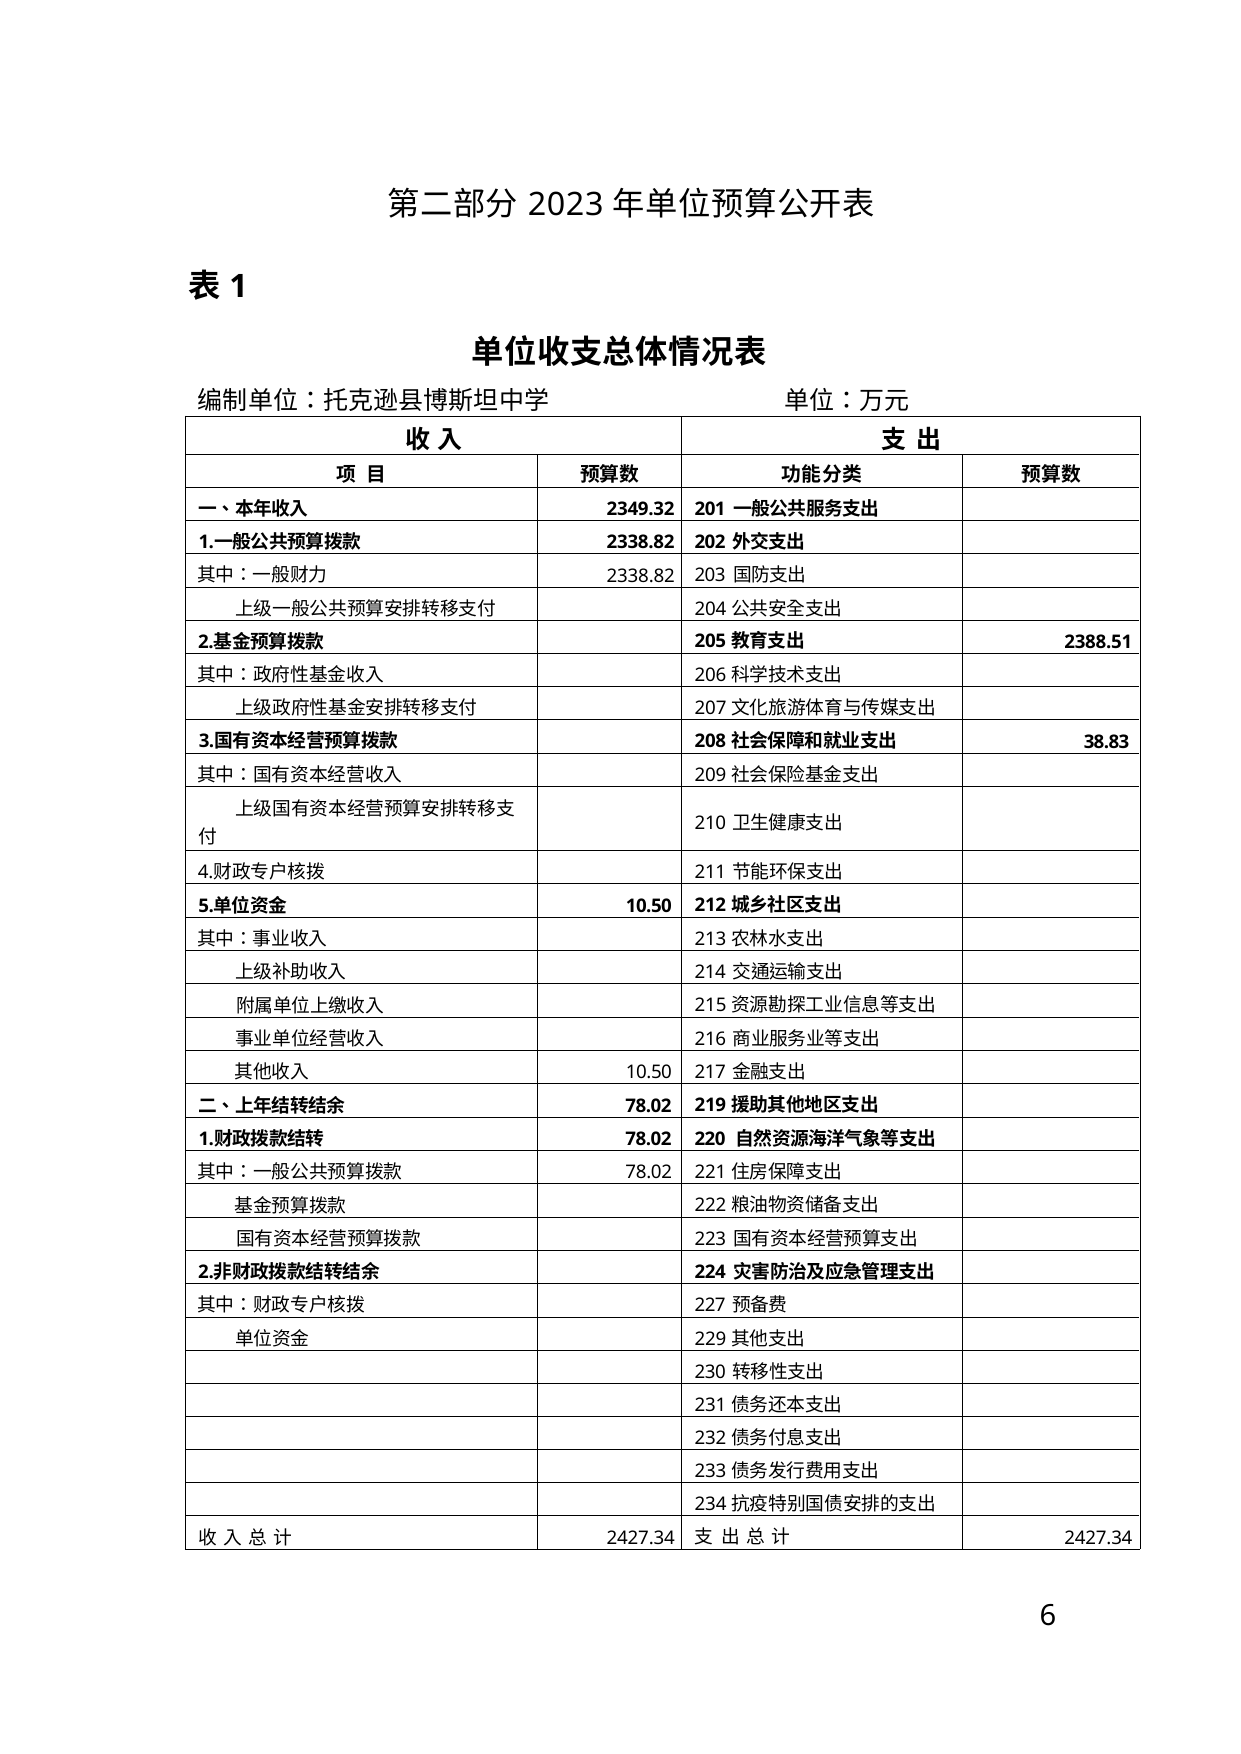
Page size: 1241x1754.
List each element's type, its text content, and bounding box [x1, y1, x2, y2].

table_cell 单位资金 [186, 1318, 537, 1350]
table_cell 212 城乡社区支出 [682, 884, 962, 916]
table_cell 1.一般公共预算拨款 [186, 521, 537, 553]
table_cell [186, 1483, 537, 1515]
table_cell 229 其他支出 [682, 1318, 962, 1350]
table_cell [963, 520, 1140, 553]
table_cell [186, 1384, 537, 1416]
table_cell 223 国有资本经营预算支出 [682, 1218, 962, 1250]
table_cell 233 债务发行费用支出 [682, 1450, 962, 1482]
table_cell 213 农林水支出 [682, 918, 962, 950]
table_cell [538, 720, 681, 753]
table_cell 2388.51 [963, 620, 1140, 653]
table_cell 收 入 总 计 [186, 1516, 537, 1549]
table_cell 221 住房保障支出 [682, 1151, 962, 1183]
table_cell 208 社会保障和就业支出 [682, 720, 962, 753]
table_cell [538, 1318, 681, 1350]
table_cell 预算数 [963, 454, 1140, 487]
table_cell 217 金融支出 [682, 1051, 962, 1083]
table_cell [963, 1416, 1140, 1449]
table_cell 4.财政专户核拨 [186, 851, 537, 883]
table_cell 234 抗疫特别国债安排的支出 [682, 1483, 962, 1515]
table_cell 预算数 [538, 455, 681, 487]
table_cell [963, 587, 1140, 620]
table_cell 10.50 [538, 1051, 681, 1083]
table_cell 207 文化旅游体育与传媒支出 [682, 687, 962, 719]
table_header 收 入 [186, 417, 681, 454]
text 第二部分 2023 年单位预算公开表 [387, 182, 1140, 223]
table_cell [186, 1417, 537, 1449]
table_cell 上级一般公共预算安排转移支付 [186, 588, 537, 620]
table_cell [538, 1218, 681, 1250]
table_cell [538, 1184, 681, 1217]
table_cell 224 灾害防治及应急管理支出 [682, 1251, 962, 1283]
table_cell [963, 950, 1140, 983]
table_cell [963, 1316, 1140, 1350]
table_cell [538, 951, 681, 983]
text 单位收支总体情况表 [472, 331, 1140, 371]
table_cell 215 资源勘探工业信息等支出 [682, 984, 962, 1017]
table_cell 38.83 [963, 719, 1140, 753]
table_cell [963, 487, 1140, 520]
table_cell [538, 687, 681, 719]
table_cell 78.02 [538, 1151, 681, 1183]
table_cell 2338.82 [538, 521, 681, 553]
table_cell 206 科学技术支出 [682, 654, 962, 686]
table_cell [963, 983, 1140, 1017]
table_cell [963, 1283, 1140, 1316]
table_cell 203 国防支出 [682, 554, 962, 587]
table_cell [963, 1449, 1140, 1482]
text 表 1 [188, 265, 1140, 305]
table_cell 2427.34 [538, 1516, 681, 1549]
table_cell 5.单位资金 [186, 884, 537, 916]
table_cell [186, 1351, 537, 1383]
table_cell 231 债务还本支出 [682, 1384, 962, 1416]
table_cell [963, 786, 1140, 850]
table_cell [538, 1384, 681, 1416]
table_cell [963, 1250, 1140, 1283]
table_cell 201 一般公共服务支出 [682, 488, 962, 520]
table_cell [538, 851, 681, 883]
table_cell 其中：政府性基金收入 [186, 654, 537, 686]
table_cell 78.02 [538, 1118, 681, 1150]
table_cell [963, 1350, 1140, 1383]
table_cell 205 教育支出 [682, 621, 962, 653]
table_cell 210 卫生健康支出 [682, 787, 962, 850]
table_cell [963, 1482, 1140, 1515]
text 编制单位：托克逊县博斯坦中学 单位：万元 [198, 386, 1140, 416]
table_cell 209 社会保险基金支出 [682, 754, 962, 786]
table_cell 上级补助收入 [186, 951, 537, 983]
table_cell 222 粮油物资储备支出 [682, 1184, 962, 1217]
table_cell [963, 1217, 1140, 1250]
table_cell [538, 1483, 681, 1515]
table_cell [538, 787, 681, 850]
table_cell [963, 686, 1140, 719]
table_cell 一、本年收入 [186, 488, 537, 520]
table_cell [538, 1417, 681, 1449]
table_cell [538, 621, 681, 653]
table_cell 支 出 总 计 [682, 1516, 962, 1549]
table_cell 2427.34 [963, 1515, 1140, 1549]
table_cell [963, 1383, 1140, 1416]
table_cell 事业单位经营收入 [186, 1018, 537, 1050]
table_cell [538, 918, 681, 950]
table_cell [963, 1050, 1140, 1083]
table_cell 上级政府性基金安排转移支付 [186, 687, 537, 719]
table_cell 二、上年结转结余 [186, 1084, 537, 1116]
table_cell 2.非财政拨款结转结余 [186, 1251, 537, 1283]
table_cell [538, 654, 681, 686]
table_cell 其中：国有资本经营收入 [186, 754, 537, 786]
table_cell [963, 1017, 1140, 1050]
table_cell 211 节能环保支出 [682, 851, 962, 883]
table_cell 2338.82 [538, 554, 681, 587]
table_cell 78.02 [538, 1084, 681, 1116]
table_cell [186, 1450, 537, 1482]
table_cell [538, 984, 681, 1017]
table_cell 3.国有资本经营预算拨款 [186, 720, 537, 753]
table_cell 202 外交支出 [682, 521, 962, 553]
table_cell [963, 1116, 1140, 1150]
table_header 支 出 [682, 417, 1140, 454]
table_cell [963, 553, 1140, 587]
table_cell 其中：事业收入 [186, 918, 537, 950]
table_cell [963, 1150, 1140, 1183]
table_cell 227 预备费 [682, 1284, 962, 1316]
table_cell [963, 653, 1140, 686]
table_cell 2349.32 [538, 488, 681, 520]
table_cell 219 援助其他地区支出 [682, 1084, 962, 1116]
table_cell 上级国有资本经营预算安排转移支 付 [186, 787, 537, 850]
table_cell [538, 754, 681, 786]
table_cell [963, 1183, 1140, 1217]
table_cell 220 自然资源海洋气象等支出 [682, 1118, 962, 1150]
table_cell 附属单位上缴收入 [186, 984, 537, 1017]
table_cell 2.基金预算拨款 [186, 621, 537, 653]
table_cell 其中：财政专户核拨 [186, 1284, 537, 1316]
table_cell 10.50 [538, 884, 681, 916]
table_cell 功能分类 [682, 455, 962, 487]
table_cell 232 债务付息支出 [682, 1417, 962, 1449]
table_cell [538, 1450, 681, 1482]
table_cell 214 交通运输支出 [682, 951, 962, 983]
table_cell 国有资本经营预算拨款 [186, 1218, 537, 1250]
table_cell 基金预算拨款 [186, 1184, 537, 1217]
table_cell [538, 1351, 681, 1383]
table_cell 204 公共安全支出 [682, 588, 962, 620]
table_cell [538, 1284, 681, 1316]
table_cell [538, 1018, 681, 1050]
table_cell 其中：一般公共预算拨款 [186, 1151, 537, 1183]
table_cell 216 商业服务业等支出 [682, 1018, 962, 1050]
table_cell 1.财政拨款结转 [186, 1118, 537, 1150]
table_cell [963, 916, 1140, 950]
table_cell [538, 1251, 681, 1283]
table_cell 230 转移性支出 [682, 1351, 962, 1383]
table_cell [963, 753, 1140, 786]
table_cell [963, 1083, 1140, 1116]
table_cell [963, 883, 1140, 916]
table_cell [538, 588, 681, 620]
table_cell 项 目 [186, 455, 537, 487]
table_cell 其中：一般财力 [186, 554, 537, 587]
table_cell 其他收入 [186, 1051, 537, 1083]
table_cell [963, 850, 1140, 883]
